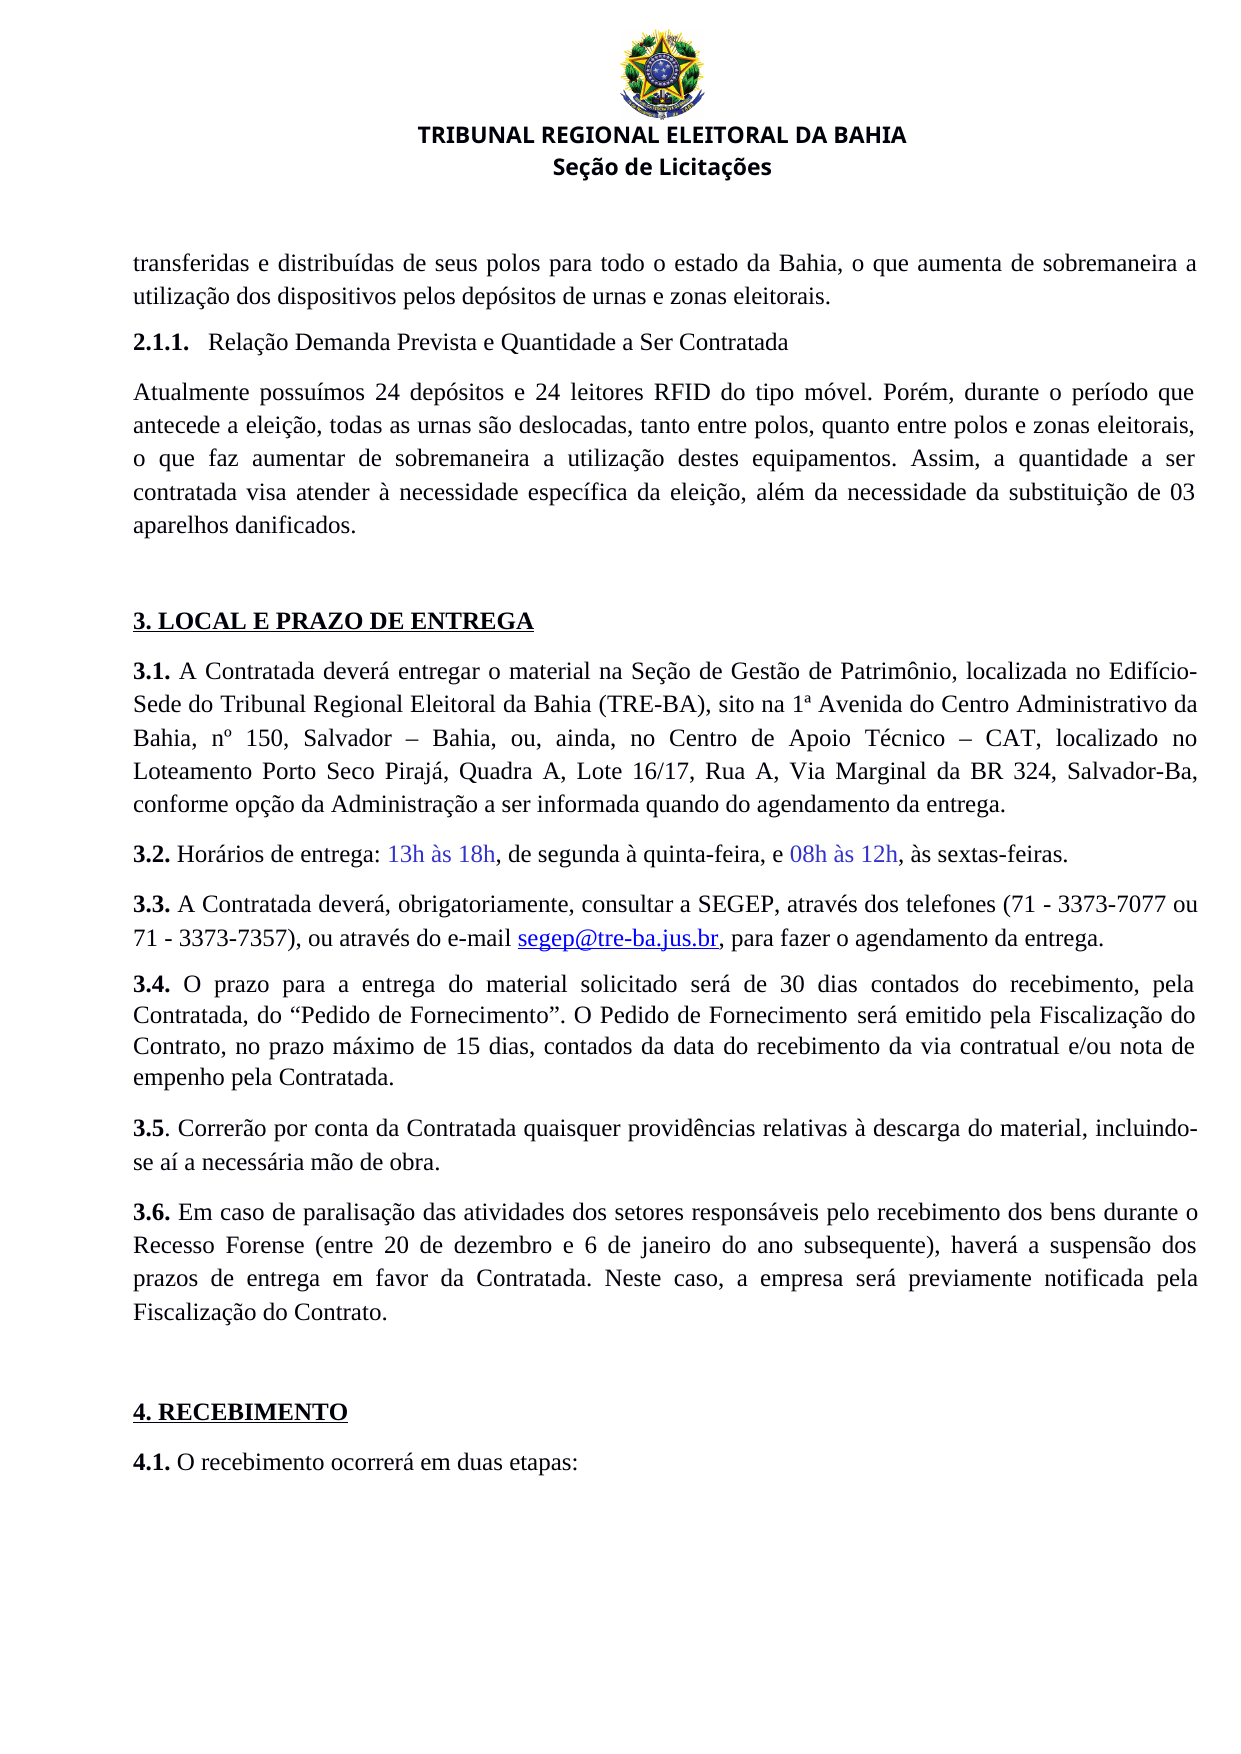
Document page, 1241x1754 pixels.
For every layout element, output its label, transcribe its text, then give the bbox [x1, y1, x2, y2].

text 4.1. O recebimento ocorrerá em duas etapas: [133, 1443, 1199, 1477]
text 2.1.1. Relação Demanda Prevista e Quantidade a Ser Contratada [133, 323, 1196, 357]
text 3.5. Correrão por conta da Contratada quaisquer providências relativas à descarga do material, incluindo-se aí a necessária mão de obra. [133, 1110, 1199, 1177]
text 3.2. Horários de entrega: 13h às 18h, de segunda à quinta-feira, e 08h às 12h, às sextas-feiras. [133, 836, 1199, 869]
text 3. LOCAL E PRAZO DE ENTREGA [133, 603, 1166, 636]
text Atualmente possuímos 24 depósitos e 24 leitores RFID do tipo móvel. Porém, durante o período que antecede a eleição, todas as urnas são deslocadas, tanto entre polos, quanto entre polos e zonas eleitorais, o que faz aumentar de sobremaneira a utilização destes equipamentos. Assim, a quantidade a ser contratada visa atender à necessidade específica da eleição, além da necessidade da substituição de 03 aparelhos danificados. [133, 373, 1196, 540]
text 4. RECEBIMENTO [133, 1393, 1166, 1427]
text 3.3. A Contratada deverá, obrigatoriamente, consultar a SEGEP, através dos telefones (71 - 3373-7077 ou 71 - 3373-7357), ou através do e-mail segep@tre-ba.jus.br, para fazer o agendamento da entrega. [133, 886, 1199, 953]
text 3.4. O prazo para a entrega do material solicitado será de 30 dias contados do recebimento, pela Contratada, do “Pedido de Fornecimento”. O Pedido de Fornecimento será emitido pela Fiscalização do Contrato, no prazo máximo de 15 dias, contados da data do recebimento da via contratual e/ou nota de empenho pela Contratada. [133, 969, 1196, 1091]
text 3.6. Em caso de paralisação das atividades dos setores responsáveis pelo recebimento dos bens durante o Recesso Forense (entre 20 de dezembro e 6 de janeiro do ano subsequente), haverá a suspensão dos prazos de entrega em favor da Contratada. Neste caso, a empresa será previamente notificada pela Fiscalização do Contrato. [133, 1193, 1199, 1327]
text 3.1. A Contratada deverá entregar o material na Seção de Gestão de Patrimônio, localizada no Edifício-Sede do Tribunal Regional Eleitoral da Bahia (TRE-BA), sito na 1ª Avenida do Centro Administrativo da Bahia, nº 150, Salvador – Bahia, ou, ainda, no Centro de Apoio Técnico – CAT, localizado no Loteamento Porto Seco Pirajá, Quadra A, Lote 16/17, Rua A, Via Marginal da BR 324, Salvador-Ba, conforme opção da Administração a ser informada quando do agendamento da entrega. [133, 653, 1199, 819]
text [133, 244, 1199, 311]
